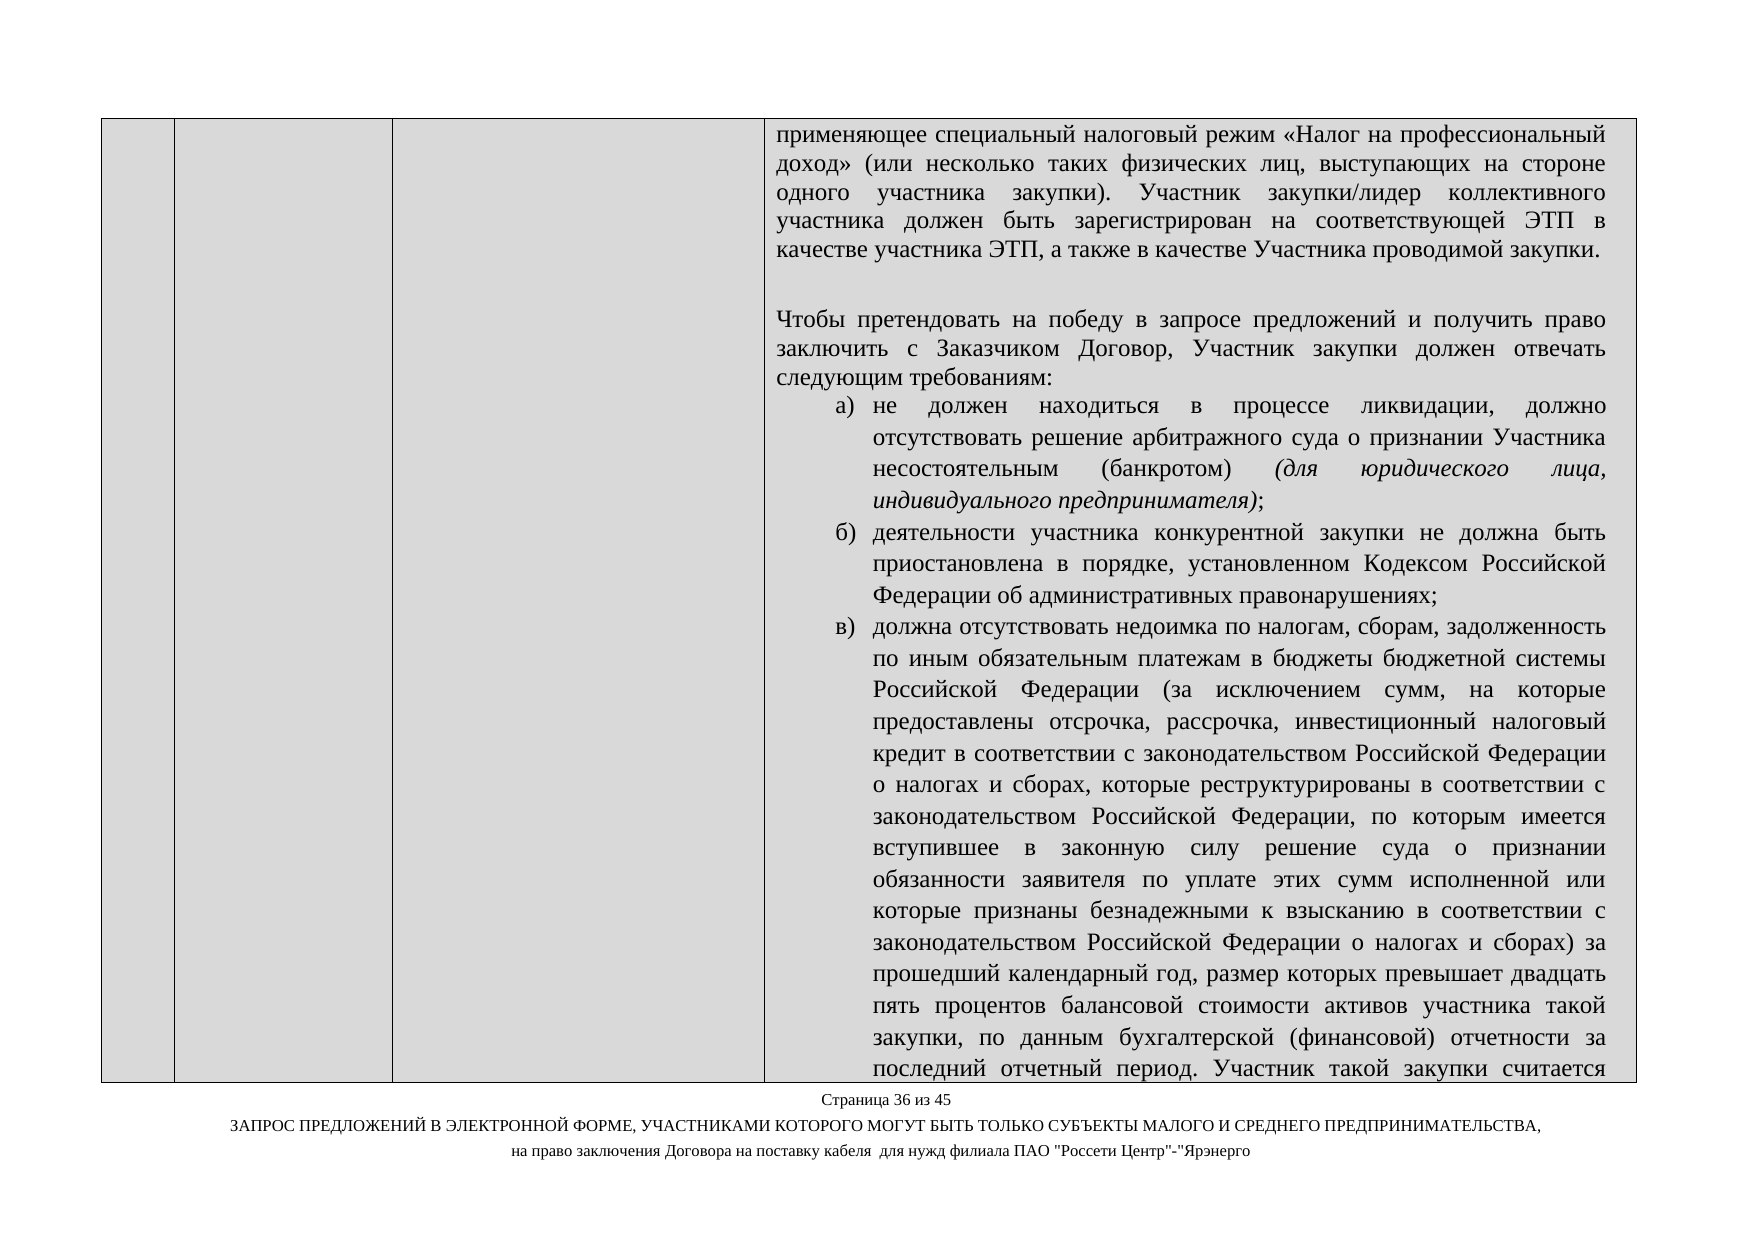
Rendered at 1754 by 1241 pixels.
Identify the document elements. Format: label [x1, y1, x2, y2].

table_cell [765, 119, 1636, 1082]
table_cell [393, 119, 764, 1082]
table_cell [102, 119, 174, 1082]
table_cell [175, 119, 392, 1082]
